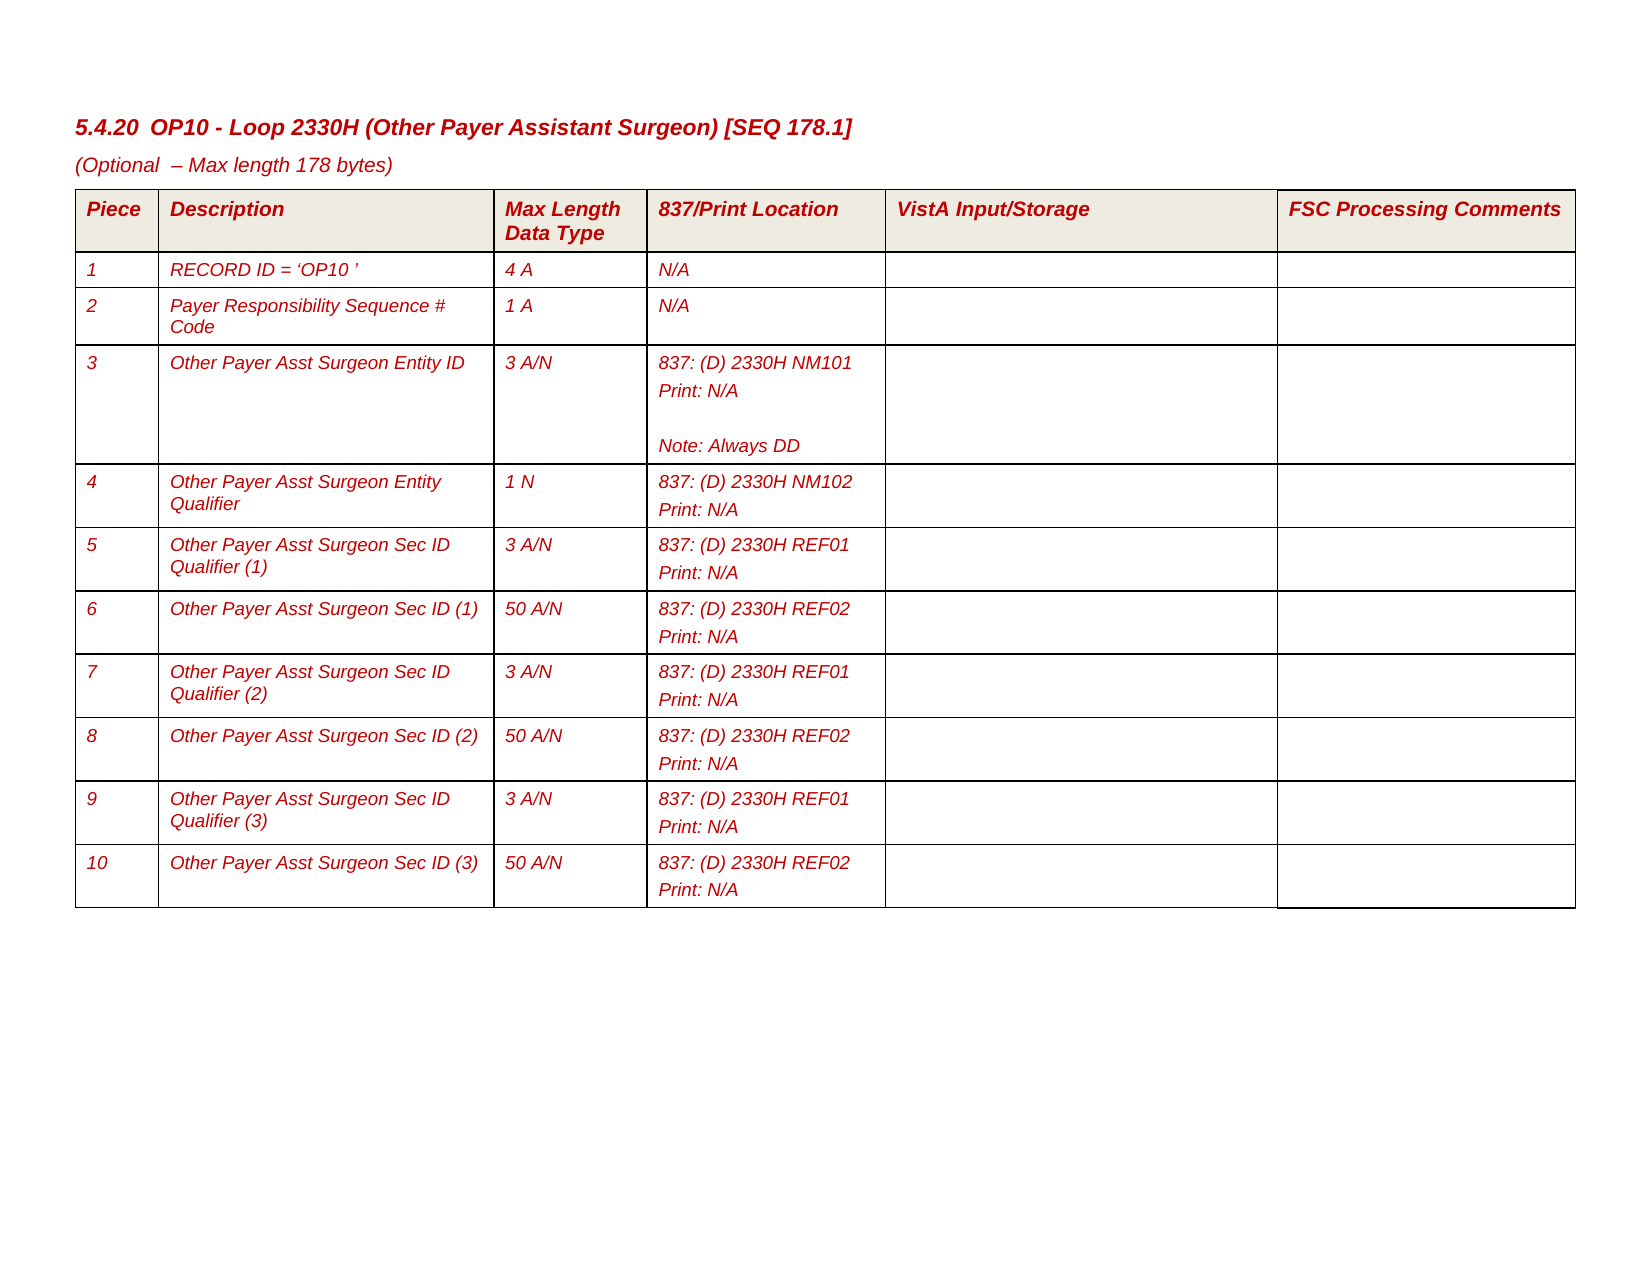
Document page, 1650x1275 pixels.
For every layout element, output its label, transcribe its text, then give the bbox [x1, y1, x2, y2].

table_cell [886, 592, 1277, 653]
subtitle OP10 - Loop 2330H (Other Payer Assistant Surgeon) [SEQ 178.1] [75, 114, 1575, 140]
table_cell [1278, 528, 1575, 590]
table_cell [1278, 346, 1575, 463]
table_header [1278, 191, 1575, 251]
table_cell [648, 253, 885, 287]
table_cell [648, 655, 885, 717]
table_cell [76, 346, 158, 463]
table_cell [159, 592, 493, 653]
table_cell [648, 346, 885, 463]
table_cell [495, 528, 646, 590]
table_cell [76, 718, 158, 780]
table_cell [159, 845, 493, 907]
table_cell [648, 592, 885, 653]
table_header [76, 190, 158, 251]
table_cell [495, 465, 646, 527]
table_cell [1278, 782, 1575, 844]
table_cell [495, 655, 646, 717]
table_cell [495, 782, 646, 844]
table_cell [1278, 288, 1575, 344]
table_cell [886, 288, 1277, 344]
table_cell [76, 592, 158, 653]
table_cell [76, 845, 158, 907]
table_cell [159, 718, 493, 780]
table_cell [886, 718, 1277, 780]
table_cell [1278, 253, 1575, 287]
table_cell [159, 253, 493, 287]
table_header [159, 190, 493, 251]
text (Optional – Max length 178 bytes) [75, 153, 1575, 177]
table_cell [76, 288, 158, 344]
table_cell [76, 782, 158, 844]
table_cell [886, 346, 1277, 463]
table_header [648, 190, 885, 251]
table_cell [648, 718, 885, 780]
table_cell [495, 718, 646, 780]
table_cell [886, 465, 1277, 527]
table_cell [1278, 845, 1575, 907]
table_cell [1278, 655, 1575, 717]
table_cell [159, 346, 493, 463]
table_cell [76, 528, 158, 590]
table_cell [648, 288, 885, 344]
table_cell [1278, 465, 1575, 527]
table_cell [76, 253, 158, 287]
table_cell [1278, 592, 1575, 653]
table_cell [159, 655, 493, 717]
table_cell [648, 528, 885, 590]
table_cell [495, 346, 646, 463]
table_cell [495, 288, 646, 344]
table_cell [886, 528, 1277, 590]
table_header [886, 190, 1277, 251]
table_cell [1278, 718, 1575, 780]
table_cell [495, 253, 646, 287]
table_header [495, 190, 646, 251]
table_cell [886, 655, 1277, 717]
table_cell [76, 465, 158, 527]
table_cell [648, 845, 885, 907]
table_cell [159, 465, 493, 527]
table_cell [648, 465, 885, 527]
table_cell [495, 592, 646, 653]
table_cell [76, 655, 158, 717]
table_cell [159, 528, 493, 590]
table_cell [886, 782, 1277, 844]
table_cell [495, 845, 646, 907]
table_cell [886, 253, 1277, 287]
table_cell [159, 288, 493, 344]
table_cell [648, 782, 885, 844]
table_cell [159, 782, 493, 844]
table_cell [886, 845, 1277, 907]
